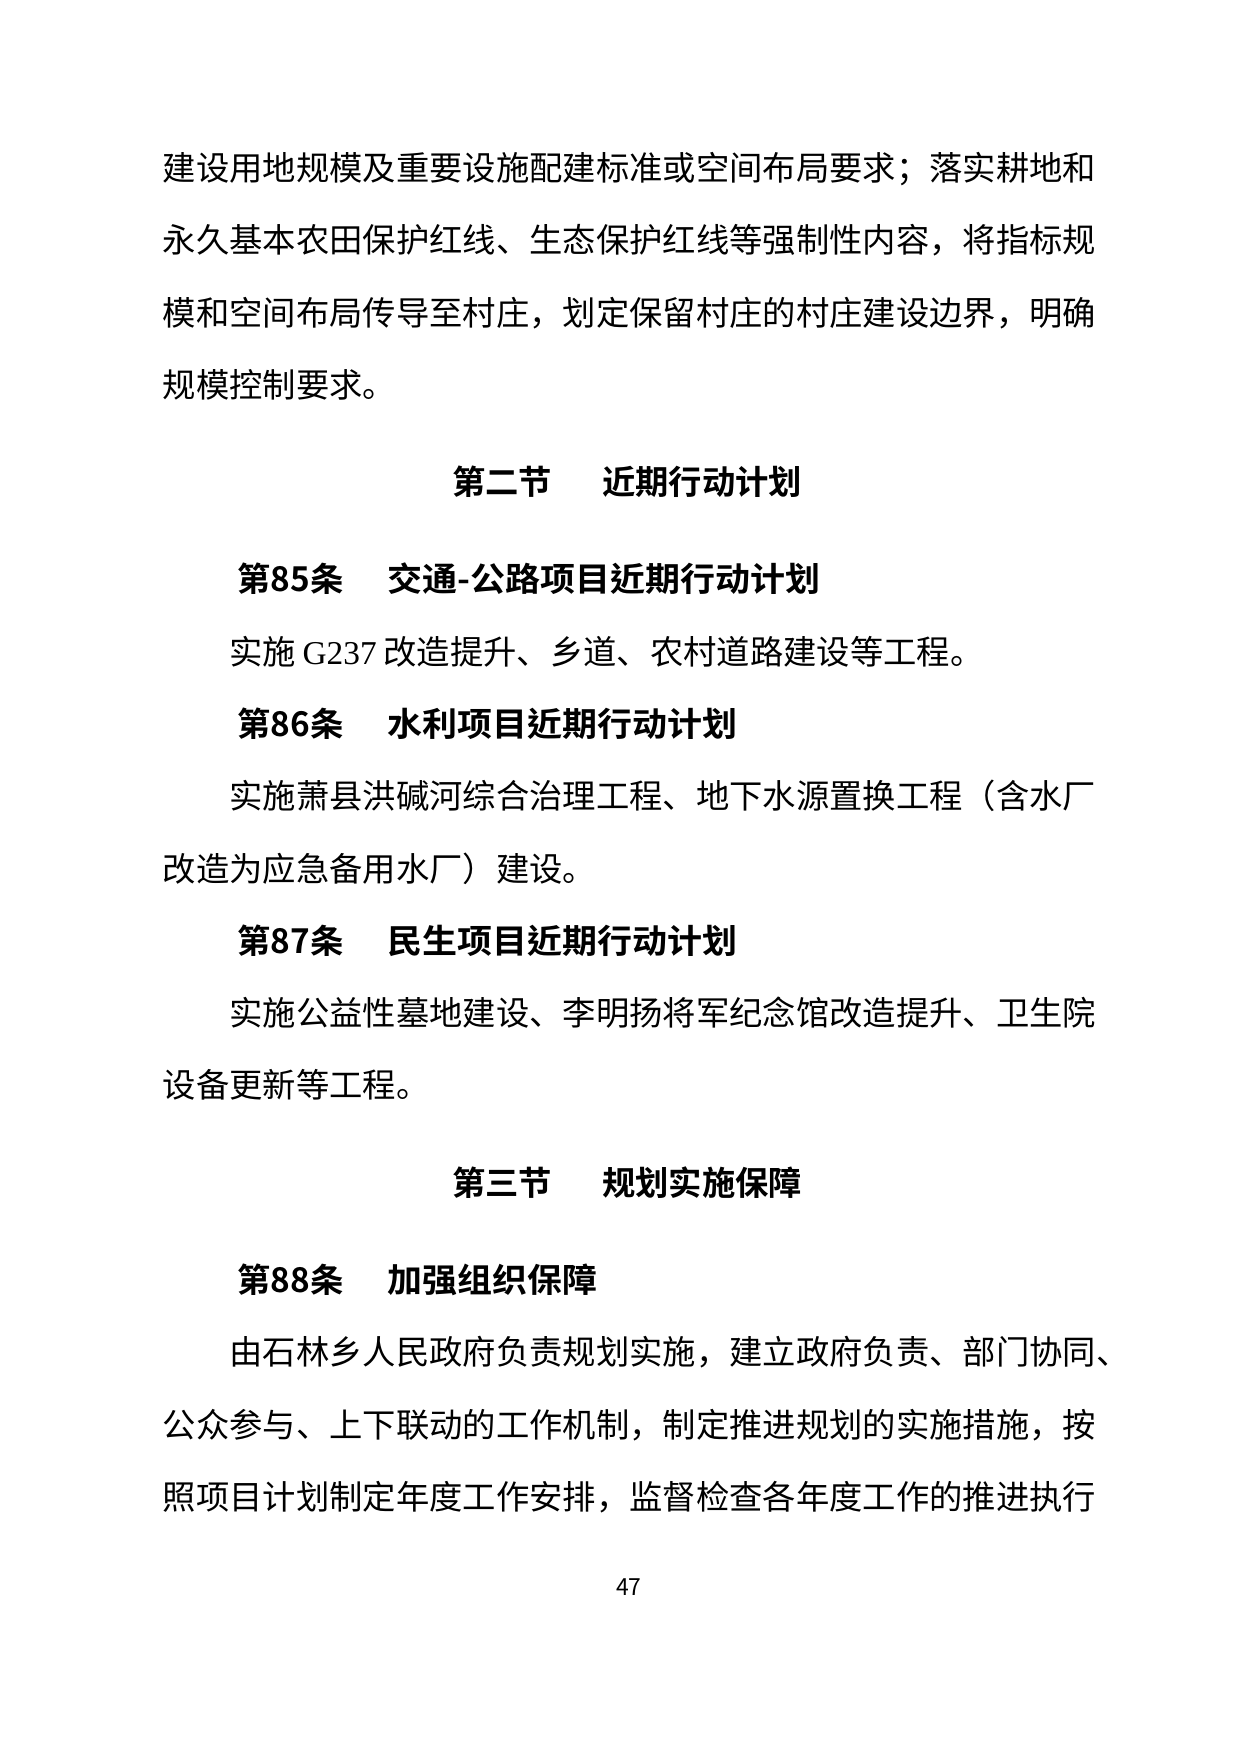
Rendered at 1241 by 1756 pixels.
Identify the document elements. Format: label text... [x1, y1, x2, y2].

text 民生项目近期行动计划 [162, 914, 1085, 963]
subtitle 规划实施保障 [162, 1156, 1091, 1205]
text 实施公益性墓地建设、李明扬将军纪念馆改造提升、卫生院设备更新等工程。 [162, 987, 1096, 1107]
text 实施G237改造提升、乡道、农村道路建设等工程。 [162, 625, 1096, 674]
text 水利项目近期行动计划 [162, 698, 1085, 746]
text 加强组织保障 [162, 1254, 1085, 1302]
subtitle 近期行动计划 [162, 456, 1091, 504]
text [162, 1326, 1096, 1519]
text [162, 142, 1096, 407]
text 实施萧县洪碱河综合治理工程、地下水源置换工程（含水厂改造为应急备用水厂）建设。 [162, 770, 1096, 891]
text 交通-公路项目近期行动计划 [162, 553, 1085, 601]
